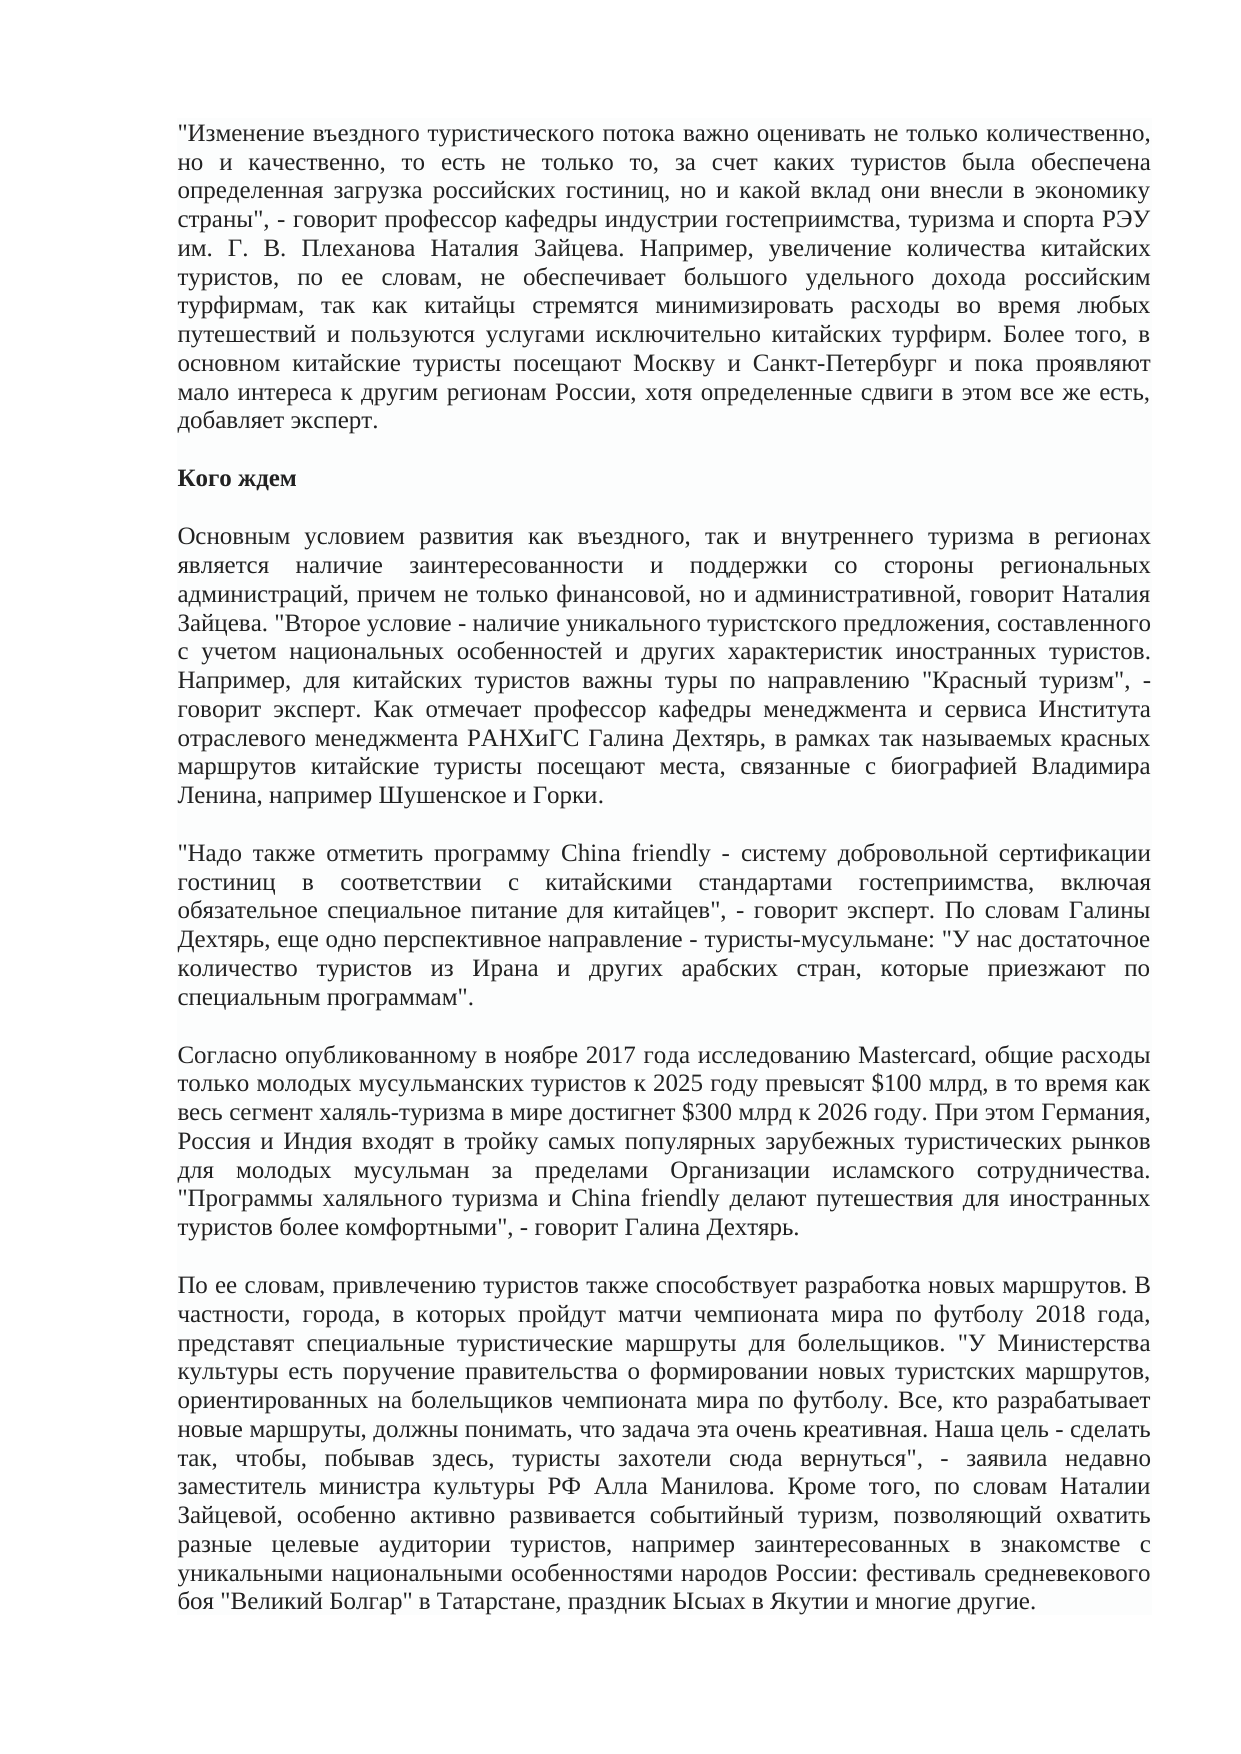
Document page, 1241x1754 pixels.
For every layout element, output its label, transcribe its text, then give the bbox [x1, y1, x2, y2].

text Кого ждем [177, 463, 1152, 492]
text Основным условием развития как въездного, так и внутреннего туризма в регионах является наличие заинтересованности и поддержки со стороны региональных администраций, причем не только финансовой, но и административной, говорит Наталия Зайцева. "Второе условие - наличие уникального туристского предложения, составленного с учетом национальных особенностей и других характеристик иностранных туристов. Например, для китайских туристов важны туры по направлению "Красный туризм", - говорит эксперт. Как отмечает профессор кафедры менеджмента и сервиса Института отраслевого менеджмента РАНХиГС Галина Дехтярь, в рамках так называемых красных маршрутов китайские туристы посещают места, связанные с биографией Владимира Ленина, например Шушенское и Горки. [177, 521, 1152, 809]
text По ее словам, привлечению туристов также способствует разработка новых маршрутов. В частности, города, в которых пройдут матчи чемпионата мира по футболу 2018 года, представят специальные туристические маршруты для болельщиков. "У Министерства культуры есть поручение правительства о формировании новых туристских маршрутов, ориентированных на болельщиков чемпионата мира по футболу. Все, кто разрабатывает новые маршруты, должны понимать, что задача эта очень креативная. Наша цель - сделать так, чтобы, побывав здесь, туристы захотели сюда вернуться", - заявила недавно заместитель министра культуры РФ Алла Манилова. Кроме того, по словам Наталии Зайцевой, особенно активно развивается событийный туризм, позволяющий охватить разные целевые аудитории туристов, например заинтересованных в знакомстве с уникальными национальными особенностями народов России: фестиваль средневекового боя "Великий Болгар" в Татарстане, праздник Ысыах в Якутии и многие другие. [177, 1270, 1152, 1615]
text Согласно опубликованному в ноябре 2017 года исследованию Mastercard, общие расходы только молодых мусульманских туристов к 2025 году превысят $100 млрд, в то время как весь сегмент халяль-туризма в мире достигнет $300 млрд к 2026 году. При этом Германия, Россия и Индия входят в тройку самых популярных зарубежных туристических рынков для молодых мусульман за пределами Организации исламского сотрудничества. "Программы халяльного туризма и China friendly делают путешествия для иностранных туристов более комфортными", - говорит Галина Дехтярь. [177, 1040, 1152, 1241]
text "Надо также отметить программу China friendly - систему добровольной сертификации гостиниц в соответствии с китайскими стандартами гостеприимства, включая обязательное специальное питание для китайцев", - говорит эксперт. По словам Галины Дехтярь, еще одно перспективное направление - туристы-мусульмане: "У нас достаточное количество туристов из Ирана и других арабских стран, которые приезжают по специальным программам". [177, 838, 1152, 1011]
text "Изменение въездного туристического потока важно оценивать не только количественно, но и качественно, то есть не только то, за счет каких туристов была обеспечена определенная загрузка российских гостиниц, но и какой вклад они внесли в экономику страны", - говорит профессор кафедры индустрии гостеприимства, туризма и спорта РЭУ им. Г. В. Плеханова Наталия Зайцева. Например, увеличение количества китайских туристов, по ее словам, не обеспечивает большого удельного дохода российским турфирмам, так как китайцы стремятся минимизировать расходы во время любых путешествий и пользуются услугами исключительно китайских турфирм. Более того, в основном китайские туристы посещают Москву и Санкт-Петербург и пока проявляют мало интереса к другим регионам России, хотя определенные сдвиги в этом все же есть, добавляет эксперт. [177, 118, 1152, 434]
